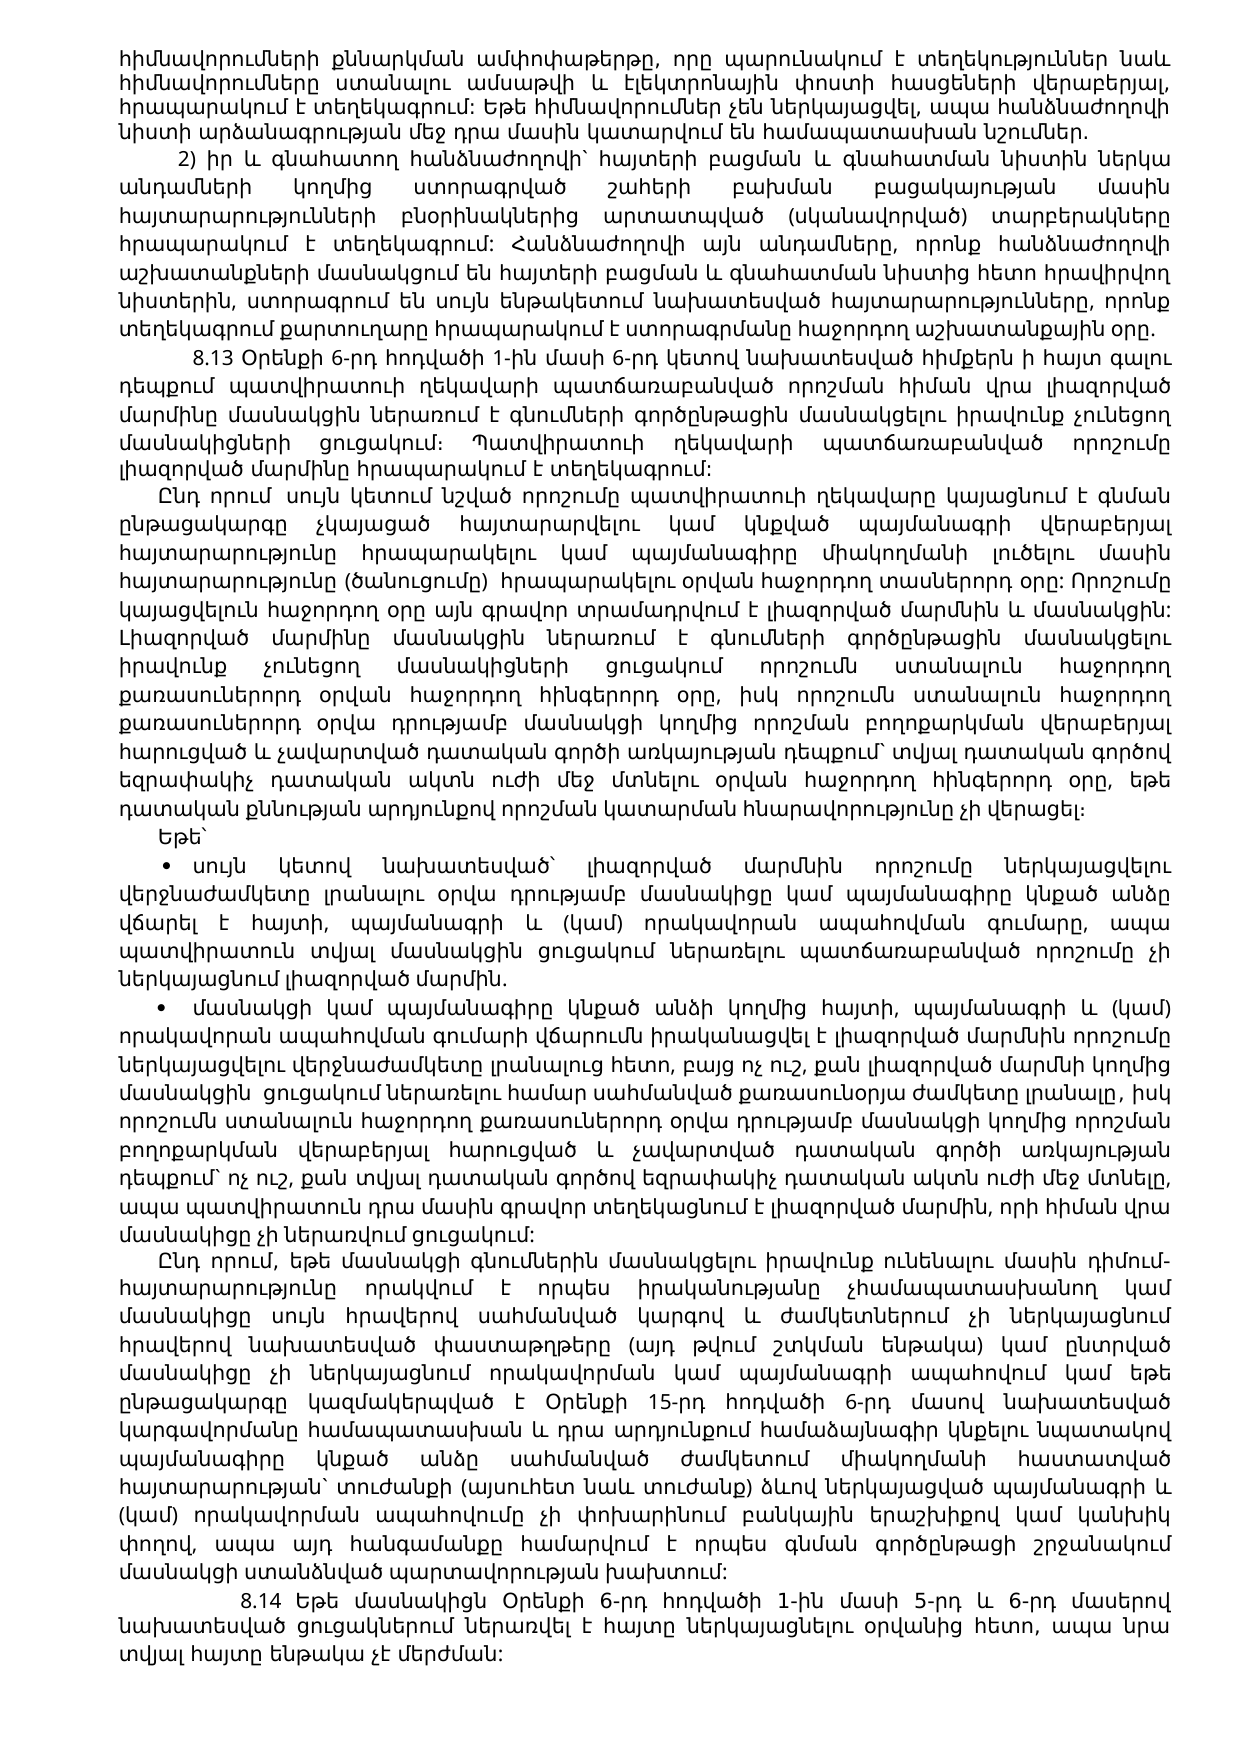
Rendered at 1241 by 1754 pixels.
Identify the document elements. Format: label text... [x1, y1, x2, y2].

text Ընդ որում սույն կետում նշված որոշումը պատվիրատուի ղեկավարը կայացնում է գնման ընթացակարգը չկայացած հայտարարվելու կամ կնքված պայմանագրի վերաբերյալ հայտարարությունը հրապարակելու կամ պայմանագիրը միակողմանի լուծելու մասին հայտարարությունը (ծանուցումը) հրապարակելու օրվան հաջորդող տասներորդ օրը: Որոշումը կայացվելուն հաջորդող օրը այն գրավոր տրամադրվում է լիազորված մարմնին և մասնակցին: Լիազորված մարմինը մասնակցին ներառում է գնումների գործընթացին մասնակցելու իրավունք չունեցող մասնակիցների ցուցակում որոշումն ստանալուն հաջորդող քառասուներորդ օրվան հաջորդող հինգերորդ օրը, իսկ որոշումն ստանալուն հաջորդող քառասուներորդ օրվա դրությամբ մասնակցի կողմից որոշման բողոքարկման վերաբերյալ հարուցված և չավարտված դատական գործի առկայության դեպքում` տվյալ դատական գործով եզրափակիչ դատական ակտն ուժի մեջ մտնելու օրվան հաջորդող հինգերորդ օրը, եթե դատական քննության արդյունքով որոշման կատարման հնարավորությունը չի վերացել։ [118, 481, 1171, 822]
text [118, 47, 1171, 144]
text Եթե՝ [118, 822, 1171, 851]
text Ընդ որում, եթե մասնակցի գնումներին մասնակցելու իրավունք ունենալու մասին դիմում-հայտարարությունը որակվում է որպես իրականությանը չհամապատասխանող կամ մասնակիցը սույն հրավերով սահմանված կարգով և ժամկետներում չի ներկայացնում հրավերով նախատեսված փաստաթղթերը (այդ թվում շտկման ենթակա) կամ ընտրված մասնակիցը չի ներկայացնում որակավորման կամ պայմանագրի ապահովում կամ եթե ընթացակարգը կազմակերպված է Օրենքի 15-րդ հոդվածի 6-րդ մասով նախատեսված կարգավորմանը համապատասխան և դրա արդյունքում համաձայնագիր կնքելու նպատակով պայմանագիրը կնքած անձը սահմանված ժամկետում միակողմանի հաստատված հայտարարության` տուժանքի (այսուհետ նաև տուժանք) ձևով ներկայացված պայմանագրի և (կամ) որակավորման ապահովումը չի փոխարինում բանկային երաշխիքով կամ կանխիկ փողով, ապա այդ հանգամանքը համարվում է որպես գնման գործընթացի շրջանակում մասնակցի ստանձնված պարտավորության խախտում: [118, 1249, 1171, 1586]
list մասնակցի կամ պայմանագիրը կնքած անձի կողմից հայտի, պայմանագրի և (կամ) որակավորան ապահովման գումարի վճարումն իրականացվել է լիազորված մարմնին որոշումը ներկայացվելու վերջնաժամկետը լրանալուց հետո, բայց ոչ ուշ, քան լիազորված մարմնի կողմից մասնակցին ցուցակում ներառելու համար սահմանված քառասունօրյա ժամկետը լրանալը, իսկ որոշումն ստանալուն հաջորդող քառասուներորդ օրվա դրությամբ մասնակցի կողմից որոշման բողոքարկման վերաբերյալ հարուցված և չավարտված դատական գործի առկայության դեպքում` ոչ ուշ, քան տվյալ դատական գործով եզրափակիչ դատական ակտն ուժի մեջ մտնելը, ապա պատվիրատուն դրա մասին գրավոր տեղեկացնում է լիազորված մարմին, որի հիման վրա մասնակիցը չի ներառվում ցուցակում: [118, 993, 1171, 1249]
list սույն կետով նախատեսված՝ լիազորված մարմնին որոշումը ներկայացվելու վերջնաժամկետը լրանալու օրվա դրությամբ մասնակիցը կամ պայմանագիրը կնքած անձը վճարել է հայտի, պայմանագրի և (կամ) որակավորան ապահովման գումարը, ապա պատվիրատուն տվյալ մասնակցին ցուցակում ներառելու պատճառաբանված որոշումը չի ներկայացնում լիազորված մարմին. [118, 851, 1171, 993]
text 8.14 Եթե մասնակիցն Օրենքի 6-րդ հոդվածի 1-ին մասի 5-րդ և 6-րդ մասերով նախատեսված ցուցակներում ներառվել է հայտը ներկայացնելու օրվանից հետո, ապա նրա տվյալ հայտը ենթակա չէ մերժման: [118, 1586, 1171, 1667]
text 2) իր և գնահատող հանձնաժողովի` հայտերի բացման և գնահատման նիստին ներկա անդամների կողմից ստորագրված շահերի բախման բացակայության մասին հայտարարությունների բնօրինակներից արտատպված (սկանավորված) տարբերակները հրապարակում է տեղեկագրում: Հանձնաժողովի այն անդամները, որոնք հանձնաժողովի աշխատանքների մասնակցում են հայտերի բացման և գնահատման նիստից հետո հրավիրվող նիստերին, ստորագրում են սույն ենթակետում նախատեսված հայտարարությունները, որոնք տեղեկագրում քարտուղարը հրապարակում է ստորագրմանը հաջորդող աշխատանքային օրը. [118, 144, 1171, 343]
text 8.13 Օրենքի 6-րդ հոդվածի 1-ին մասի 6-րդ կետով նախատեսված հիմքերն ի հայտ գալու դեպքում պատվիրատուի ղեկավարի պատճառաբանված որոշման հիման վրա լիազորված մարմինը մասնակցին ներառում է գնումների գործընթացին մասնակցելու իրավունք չունեցող մասնակիցների ցուցակում։ Պատվիրատուի ղեկավարի պատճառաբանված որոշումը լիազորված մարմինը հրապարակում է տեղեկագրում: [118, 343, 1171, 481]
